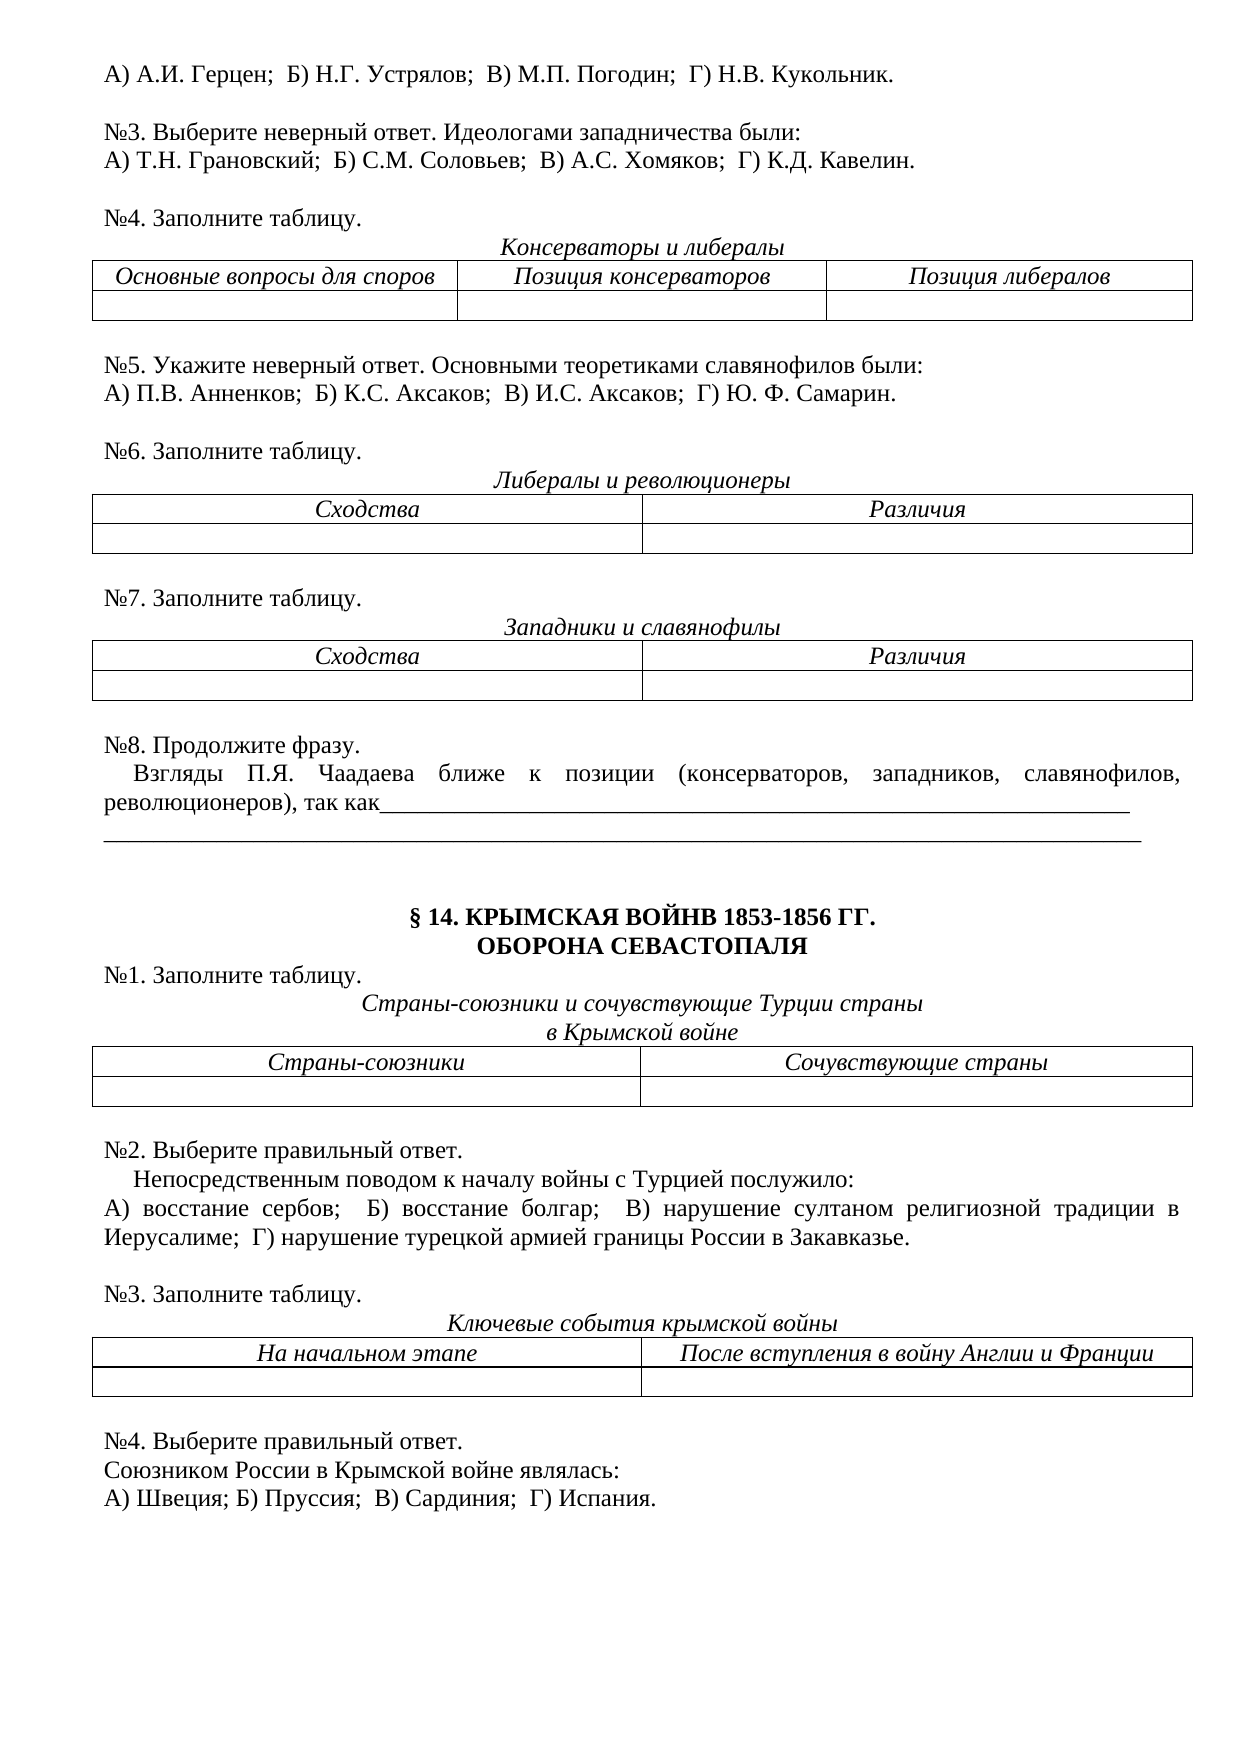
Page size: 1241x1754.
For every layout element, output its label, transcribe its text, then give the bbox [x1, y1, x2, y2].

text Непосредственным поводом к началу войны с Турцией послужило: [103, 1164, 1181, 1193]
text №2. Выберите правильный ответ. [103, 1135, 1181, 1164]
table_cell [93, 1368, 641, 1396]
text №4. Выберите правильный ответ. [103, 1426, 1181, 1455]
text Ключевые события крымской войны [103, 1308, 1181, 1337]
text №5. Укажите неверный ответ. Основными теоретиками славянофилов были: [103, 350, 1181, 378]
table_header Позиция либералов [827, 261, 1192, 290]
text №8. Продолжите фразу. [103, 730, 1181, 758]
table_cell [643, 671, 1192, 700]
text №3. Выберите неверный ответ. Идеологами западничества были: [103, 117, 1181, 145]
text А) П.В. Анненков; Б) К.С. Аксаков; В) И.С. Аксаков; Г) Ю. Ф. Самарин. [103, 378, 1181, 407]
table_header После вступления в войну Англии и Франции [642, 1338, 1192, 1366]
table_cell [642, 1368, 1192, 1396]
text Союзником России в Крымской войне являлась: [103, 1455, 1181, 1483]
text Страны-союзники и сочувствующие Турции страны [103, 988, 1181, 1017]
text №1. Заполните таблицу. [103, 960, 1181, 988]
table_header Страны-союзники [93, 1047, 640, 1076]
text ОБОРОНА СЕВАСТОПАЛЯ [103, 931, 1181, 960]
table_header Сочувствующие страны [641, 1047, 1192, 1076]
table_header Позиция консерваторов [458, 261, 826, 290]
text №4. Заполните таблицу. [103, 203, 1181, 232]
table_header Различия [643, 495, 1192, 523]
text А) А.И. Герцен; Б) Н.Г. Устрялов; В) М.П. Погодин; Г) Н.В. Кукольник. [103, 59, 1181, 88]
text №7. Заполните таблицу. [103, 583, 1181, 612]
text Западники и славянофилы [103, 612, 1181, 640]
text Либералы и революционеры [103, 465, 1181, 493]
table_cell [93, 1077, 640, 1106]
text А) Т.Н. Грановский; Б) С.М. Соловьев; В) А.С. Хомяков; Г) К.Д. Кавелин. [103, 145, 1181, 174]
text №6. Заполните таблицу. [103, 436, 1181, 465]
text А) восстание сербов; Б) восстание болгар; В) нарушение султаном религиозной традиции в Иерусалиме; Г) нарушение турецкой армией границы России в Закавказье. [103, 1193, 1181, 1250]
table_cell [643, 524, 1192, 553]
table_header На начальном этапе [93, 1338, 641, 1366]
text А) Швеция; Б) Пруссия; В) Сардиния; Г) Испания. [103, 1483, 1181, 1512]
table_header Различия [643, 641, 1192, 670]
text в Крымской войне [103, 1017, 1181, 1046]
text Взгляды П.Я. Чаадаева ближе к позиции (консерваторов, западников, славянофилов, революционеров), так как____________________________________________________________ [103, 758, 1181, 816]
table_header Основные вопросы для споров [93, 261, 457, 290]
text § 14. КРЫМСКАЯ ВОЙНВ 1853-1856 ГГ. [103, 902, 1181, 931]
text №3. Заполните таблицу. [103, 1279, 1181, 1308]
table_cell [93, 524, 642, 553]
table_cell [458, 291, 826, 320]
text Консерваторы и либералы [103, 232, 1181, 260]
table_header Сходства [93, 495, 642, 523]
text ___________________________________________________________________________________ [103, 816, 1181, 845]
table_cell [93, 671, 642, 700]
table_cell [93, 291, 457, 320]
table_header Сходства [93, 641, 642, 670]
table_cell [827, 291, 1192, 320]
table_cell [641, 1077, 1192, 1106]
